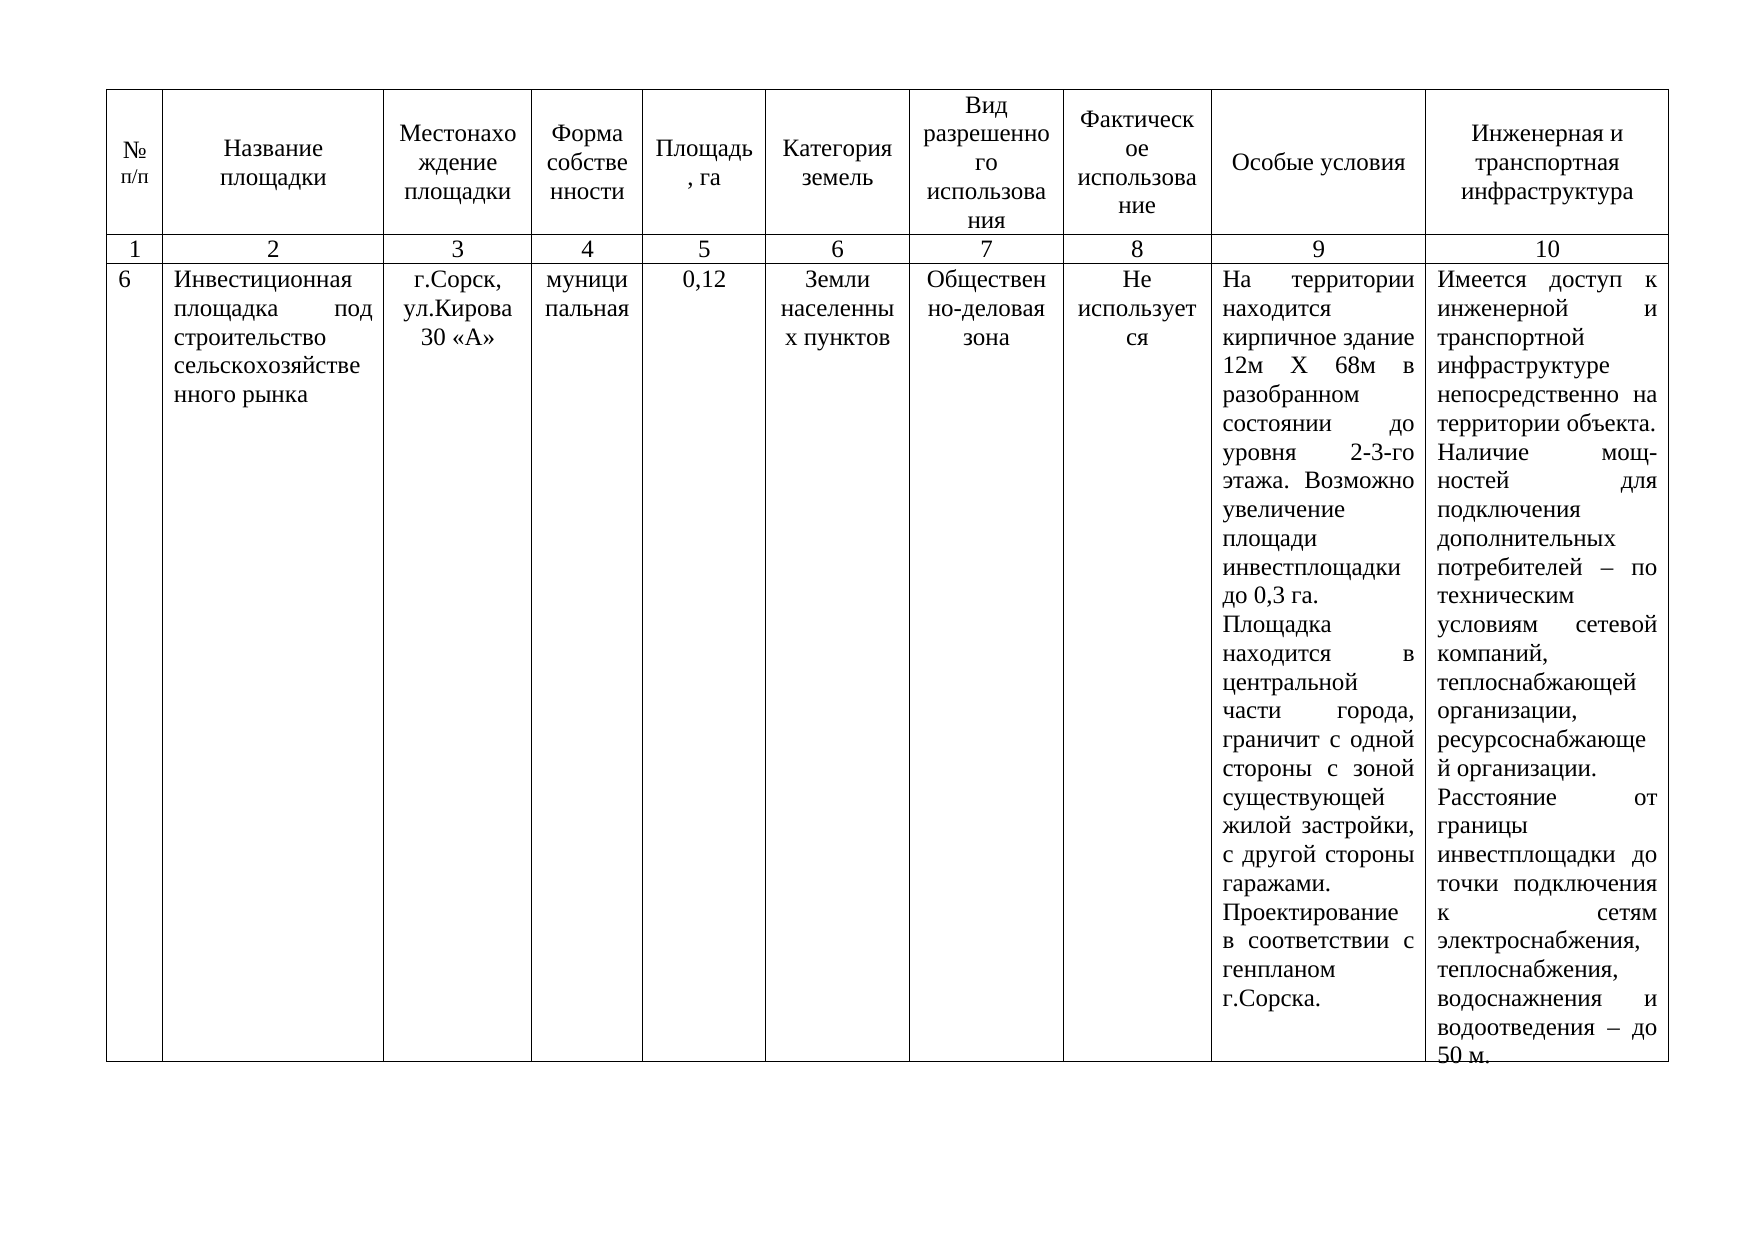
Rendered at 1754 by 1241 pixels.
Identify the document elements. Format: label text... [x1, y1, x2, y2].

table_header Форма собственности [532, 90, 642, 233]
table_header Вид разрешенного использования [910, 90, 1063, 233]
table_cell Не используется [1064, 264, 1211, 1061]
table_cell Имеется доступ к инженерной и транспортной инфраструктуре непосредственно на территории объекта. Наличие мощ-ностей для подключения дополнительных потребителей – по техническим условиям сетевой компаний, теплоснабжающей организации, ресурсоснабжающей организации. Расстояние от границы инвестплощадки до точки подключения к сетям электроснабжения, теплоснабжения, водоснажнения и водоотведения – до . [1426, 264, 1668, 1061]
table_cell муниципальная [532, 264, 642, 1061]
table_cell 0,12 [643, 264, 765, 1061]
table_cell 4 [532, 235, 642, 263]
table_header Фактическое использование [1064, 90, 1211, 233]
table_header Особые условия [1212, 90, 1425, 233]
table_cell Общественно-деловая зона [910, 264, 1063, 1061]
table_cell 2 [163, 235, 383, 263]
table_header Площадь, га [643, 90, 765, 233]
table_cell 5 [643, 235, 765, 263]
table_header Категория земель [766, 90, 909, 233]
table_cell Инвестиционная площадка под строительство сельскохозяйственного рынка [163, 264, 383, 1061]
table_cell 8 [1064, 235, 1211, 263]
table_cell 9 [1212, 235, 1425, 263]
table_cell 1 [107, 235, 162, 263]
table_cell Земли населенных пунктов [766, 264, 909, 1061]
table_header № п/п [107, 90, 162, 233]
table_cell г.Сорск, ул.Кирова 30 «А» [384, 264, 531, 1061]
table_cell 6 [766, 235, 909, 263]
table_header Местонахождение площадки [384, 90, 531, 233]
table_cell 10 [1426, 235, 1668, 263]
table_header Название площадки [163, 90, 383, 233]
table_cell 6 [107, 264, 162, 1061]
table_cell 3 [384, 235, 531, 263]
table_cell На территории находится кирпичное здание 12м Х 68м в разобранном состоянии до уровня 2-3-го этажа. Возможно увеличение площади инвестплощадки до . Площадка находится в центральной части города, граничит с одной стороны с зоной существующей жилой застройки, с другой стороны гаражами. Проектирование в соответствии с генпланом г.Сорска. [1212, 264, 1425, 1061]
table_cell 7 [910, 235, 1063, 263]
table_header Инженерная и транспортная инфраструктура [1426, 90, 1668, 233]
